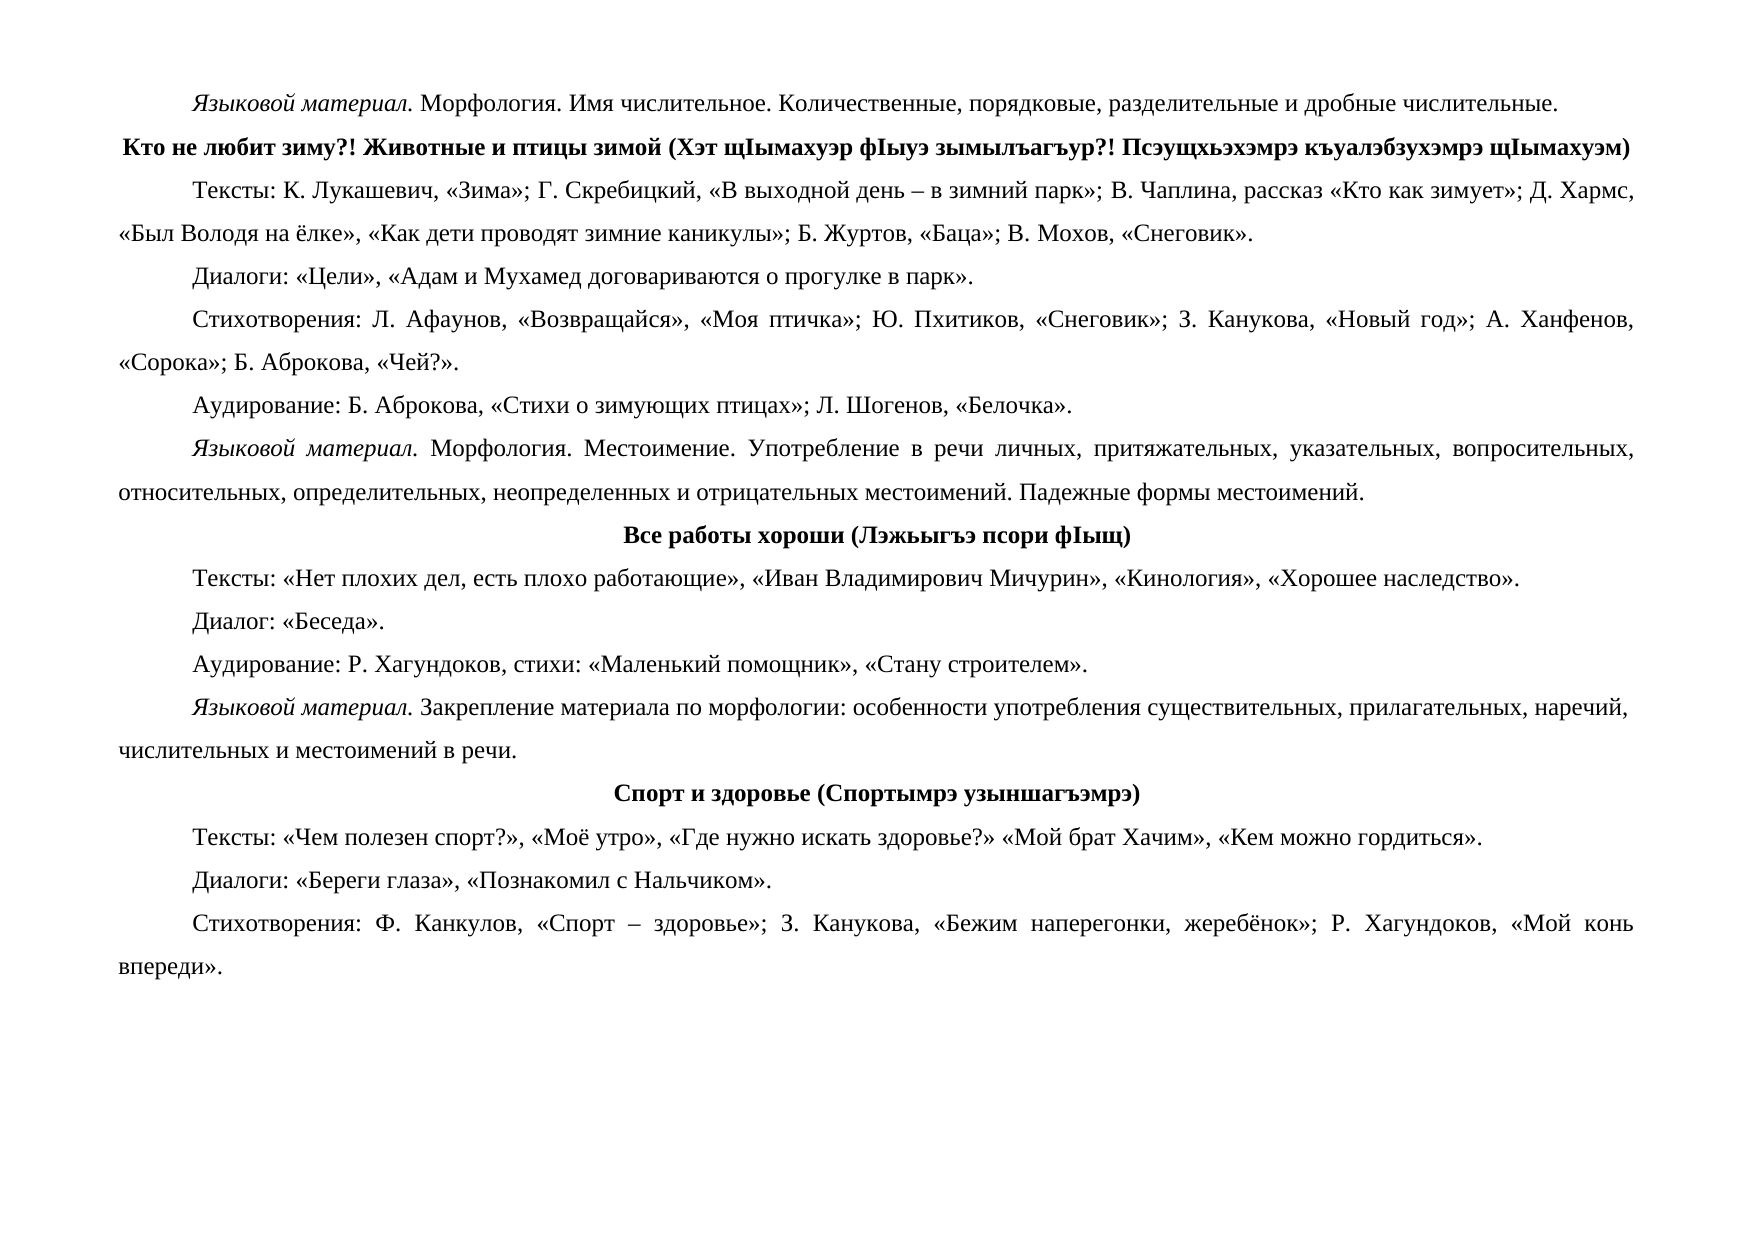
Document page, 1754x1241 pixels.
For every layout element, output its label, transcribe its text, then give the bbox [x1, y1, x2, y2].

text Спорт и здоровье (Спортымрэ узыншагъэмрэ) [118, 778, 1636, 807]
text Аудирование: Б. Аброкова, «Стихи о зимующих птицах»; Л. Шогенов, «Белочка». [118, 390, 1636, 419]
text Аудирование: Р. Хагундоков, стихи: «Маленький помощник», «Стану строителем». [118, 649, 1636, 678]
text Стихотворения: Ф. Канкулов, «Спорт – здоровье»; З. Канукова, «Бежим наперегонки, жеребёнок»; Р. Хагундоков, «Мой конь впереди». [118, 908, 1636, 980]
text Языковой материал. Закрепление материала по морфологии: особенности употребления существительных, прилагательных, наречий, числительных и местоимений в речи. [118, 692, 1636, 764]
text Языковой материал. Морфология. Местоимение. Употребление в речи личных, притяжательных, указательных, вопросительных, относительных, определительных, неопределенных и отрицательных местоимений. Падежные формы местоимений. [118, 433, 1636, 505]
text Тексты: «Нет плохих дел, есть плохо работающие», «Иван Владимирович Мичурин», «Кинология», «Хорошее наследство». [118, 563, 1636, 592]
text Тексты: К. Лукашевич, «Зима»; Г. Скребицкий, «В выходной день – в зимний парк»; В. Чаплина, рассказ «Кто как зимует»; Д. Хармс, «Был Володя на ёлке», «Как дети проводят зимние каникулы»; Б. Журтов, «Баца»; В. Мохов, «Снеговик». [118, 175, 1636, 247]
text Стихотворения: Л. Афаунов, «Возвращайся», «Моя птичка»; Ю. Пхитиков, «Снеговик»; З. Канукова, «Новый год»; А. Ханфенов, «Сорока»; Б. Аброкова, «Чей?». [118, 304, 1636, 376]
text Языковой материал. Морфология. Имя числительное. Количественные, порядковые, разделительные и дробные числительные. [118, 88, 1636, 117]
text Тексты: «Чем полезен спорт?», «Моё утро», «Где нужно искать здоровье?» «Мой брат Хачим», «Кем можно гордиться». [118, 822, 1636, 850]
text Диалоги: «Цели», «Адам и Мухамед договариваются о прогулке в парк». [118, 261, 1636, 290]
text Диалог: «Беседа». [118, 606, 1636, 635]
text Диалоги: «Береги глаза», «Познакомил с Нальчиком». [118, 865, 1636, 893]
text Все работы хороши (Лэжьыгъэ псори фIыщ) [118, 520, 1636, 548]
text Кто не любит зиму?! Животные и птицы зимой (Хэт щIымахуэр фIыуэ зымылъагъур?! Псэущхьэхэмрэ къуалэбзухэмрэ щIымахуэм) [118, 132, 1636, 160]
